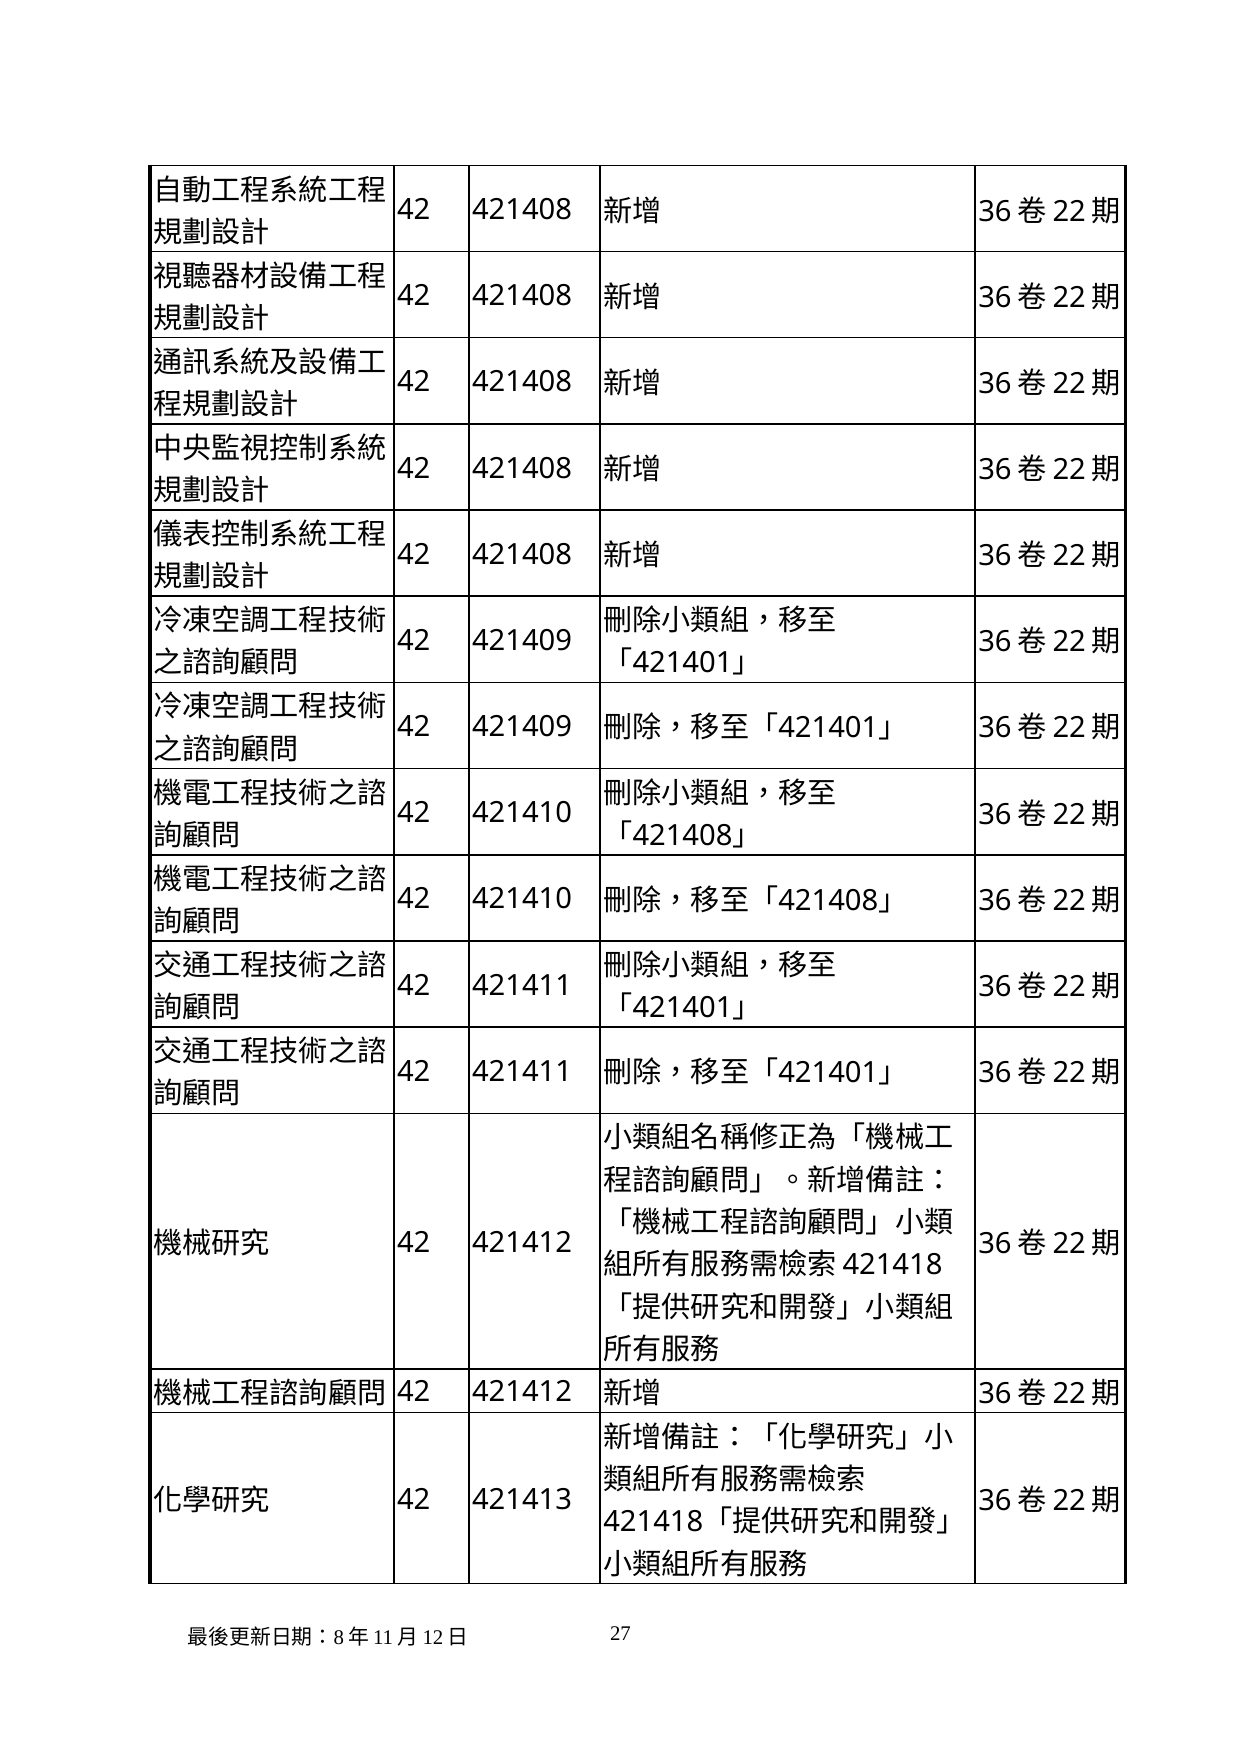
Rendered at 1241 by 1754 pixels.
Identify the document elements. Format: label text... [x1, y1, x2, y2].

table_cell 421409 [470, 683, 599, 768]
table_cell 42 [395, 1413, 468, 1583]
table_cell 42 [395, 1370, 468, 1412]
table_cell 36卷22期 [976, 856, 1124, 940]
table_cell 36卷22期 [976, 1413, 1124, 1583]
table_cell 交通工程技術之諮詢顧問 [152, 942, 393, 1026]
table_cell 新增備註：「化學研究」小類組所有服務需檢索421418「提供研究和開發」小類組所有服務 [601, 1413, 974, 1583]
table_cell 儀表控制系統工程規劃設計 [152, 511, 393, 595]
table_cell 機械研究 [152, 1114, 393, 1368]
table_cell 42 [395, 1028, 468, 1112]
table_cell 新增 [601, 511, 974, 595]
table_cell 42 [395, 942, 468, 1026]
table_cell 36卷22期 [976, 942, 1124, 1026]
table_cell 刪除小類組，移至「421401」 [601, 597, 974, 681]
table_cell 36卷22期 [976, 338, 1124, 423]
table_cell 冷凍空調工程技術之諮詢顧問 [152, 597, 393, 681]
table_cell 機械工程諮詢顧問 [152, 1370, 393, 1412]
table_cell 化學研究 [152, 1413, 393, 1583]
table_cell 機電工程技術之諮詢顧問 [152, 769, 393, 854]
table_cell 36卷22期 [976, 252, 1124, 337]
table_cell 421413 [470, 1413, 599, 1583]
table_cell 42 [395, 338, 468, 423]
table_cell 36卷22期 [976, 425, 1124, 509]
table_cell 36卷22期 [976, 683, 1124, 768]
table_cell 42 [395, 683, 468, 768]
table_cell 視聽器材設備工程規劃設計 [152, 252, 393, 337]
table_cell 新增 [601, 252, 974, 337]
table_cell 421411 [470, 1028, 599, 1112]
table_cell 刪除小類組，移至「421408」 [601, 769, 974, 854]
table_cell 中央監視控制系統規劃設計 [152, 425, 393, 509]
table_cell 42 [395, 511, 468, 595]
table_cell 42 [395, 425, 468, 509]
table_cell 新增 [601, 166, 974, 251]
table_cell 421408 [470, 425, 599, 509]
table_cell 36卷22期 [976, 166, 1124, 251]
table_cell 刪除，移至「421401」 [601, 683, 974, 768]
table_cell 421408 [470, 252, 599, 337]
table_cell 421408 [470, 166, 599, 251]
table_cell 421411 [470, 942, 599, 1026]
table_cell 刪除，移至「421408」 [601, 856, 974, 940]
table_cell 421410 [470, 856, 599, 940]
table_cell 36卷22期 [976, 769, 1124, 854]
table_cell 刪除小類組，移至「421401」 [601, 942, 974, 1026]
table_cell 36卷22期 [976, 597, 1124, 681]
table_cell 421409 [470, 597, 599, 681]
table_cell 42 [395, 769, 468, 854]
table_cell 42 [395, 597, 468, 681]
table_cell 421412 [470, 1370, 599, 1412]
table_cell 新增 [601, 425, 974, 509]
table_cell 自動工程系統工程規劃設計 [152, 166, 393, 251]
table_cell 36卷22期 [976, 511, 1124, 595]
table_cell 421408 [470, 511, 599, 595]
table_cell 42 [395, 856, 468, 940]
table_cell 42 [395, 252, 468, 337]
table_cell 421412 [470, 1114, 599, 1368]
table_cell 新增 [601, 338, 974, 423]
table_cell 通訊系統及設備工程規劃設計 [152, 338, 393, 423]
table_cell 冷凍空調工程技術之諮詢顧問 [152, 683, 393, 768]
table_cell 刪除，移至「421401」 [601, 1028, 974, 1112]
table_cell 新增 [601, 1370, 974, 1412]
table_cell 36卷22期 [976, 1370, 1124, 1412]
table_cell 42 [395, 166, 468, 251]
table_cell 小類組名稱修正為「機械工程諮詢顧問」。新增備註：「機械工程諮詢顧問」小類組所有服務需檢索421418「提供研究和開發」小類組所有服務 [601, 1114, 974, 1368]
table_cell 421408 [470, 338, 599, 423]
table_cell 機電工程技術之諮詢顧問 [152, 856, 393, 940]
table_cell 36卷22期 [976, 1114, 1124, 1368]
table_cell 36卷22期 [976, 1028, 1124, 1112]
table_cell 421410 [470, 769, 599, 854]
table_cell 42 [395, 1114, 468, 1368]
table_cell 交通工程技術之諮詢顧問 [152, 1028, 393, 1112]
